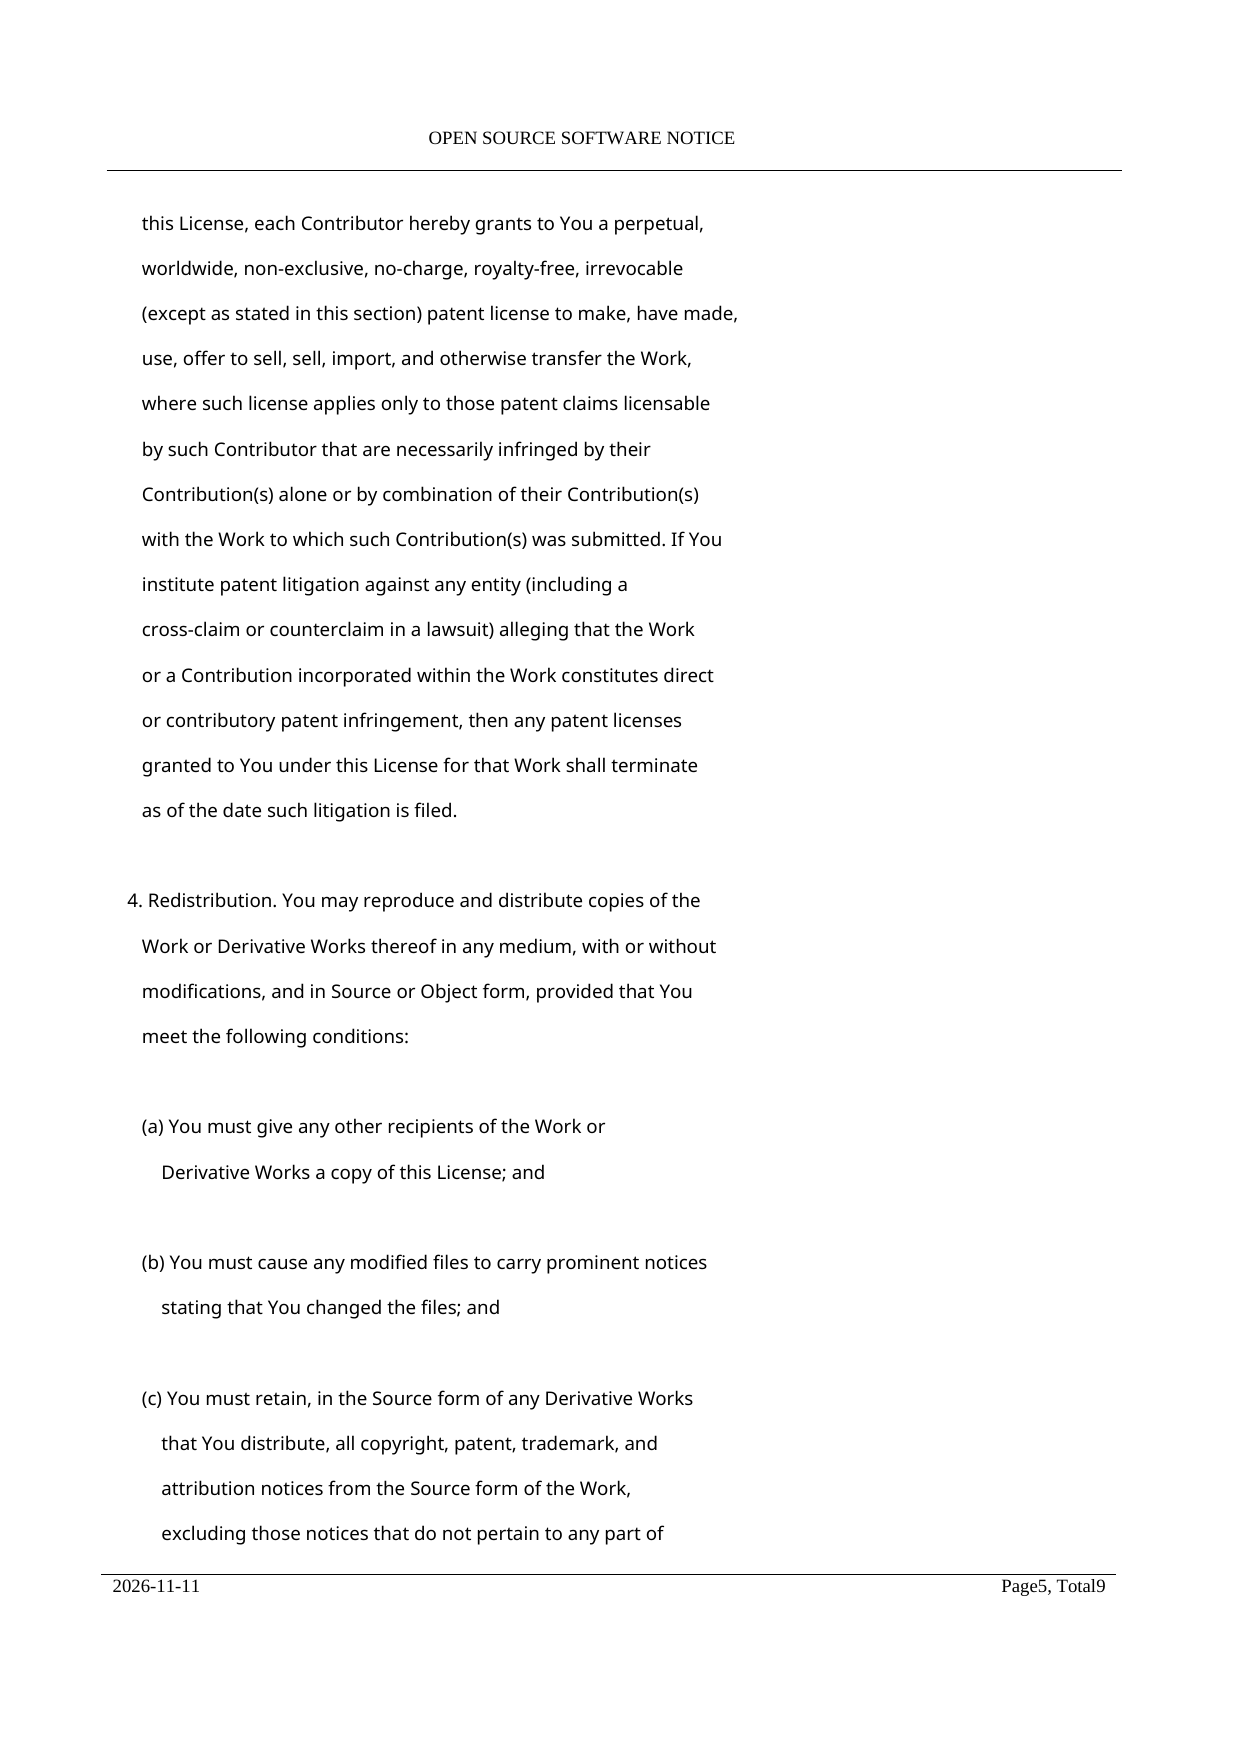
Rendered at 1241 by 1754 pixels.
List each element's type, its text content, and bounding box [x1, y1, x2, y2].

text 4. Redistribution. You may reproduce and distribute copies of the [112, 884, 1128, 917]
text (a) You must give any other recipients of the Work or [112, 1110, 1128, 1143]
text or a Contribution incorporated within the Work constitutes direct [112, 658, 1128, 691]
text (c) You must retain, in the Source form of any Derivative Works [112, 1381, 1128, 1414]
text Work or Derivative Works thereof in any medium, with or without [112, 929, 1128, 962]
text stating that You changed the files; and [112, 1291, 1128, 1323]
text excluding those notices that do not pertain to any part of [112, 1517, 1128, 1549]
text or contributory patent infringement, then any patent licenses [112, 704, 1128, 736]
text that You distribute, all copyright, patent, trademark, and [112, 1427, 1128, 1459]
text (except as stated in this section) patent license to make, have made, [112, 297, 1128, 329]
text Derivative Works a copy of this License; and [112, 1156, 1128, 1188]
text use, offer to sell, sell, import, and otherwise transfer the Work, [112, 342, 1128, 374]
text modifications, and in Source or Object form, provided that You [112, 975, 1128, 1007]
text with the Work to which such Contribution(s) was submitted. If You [112, 523, 1128, 555]
text worldwide, non-exclusive, no-charge, royalty-free, irrevocable [112, 252, 1128, 284]
text (b) You must cause any modified files to carry prominent notices [112, 1246, 1128, 1278]
text attribution notices from the Source form of the Work, [112, 1472, 1128, 1504]
text by such Contributor that are necessarily infringed by their [112, 432, 1128, 465]
text granted to You under this License for that Work shall terminate [112, 749, 1128, 781]
text institute patent litigation against any entity (including a [112, 568, 1128, 601]
text Contribution(s) alone or by combination of their Contribution(s) [112, 478, 1128, 510]
text this License, each Contributor hereby grants to You a perpetual, [112, 206, 1128, 239]
text meet the following conditions: [112, 1020, 1128, 1052]
text cross-claim or counterclaim in a lawsuit) alleging that the Work [112, 613, 1128, 646]
text where such license applies only to those patent claims licensable [112, 387, 1128, 420]
text as of the date such litigation is filed. [112, 794, 1128, 827]
